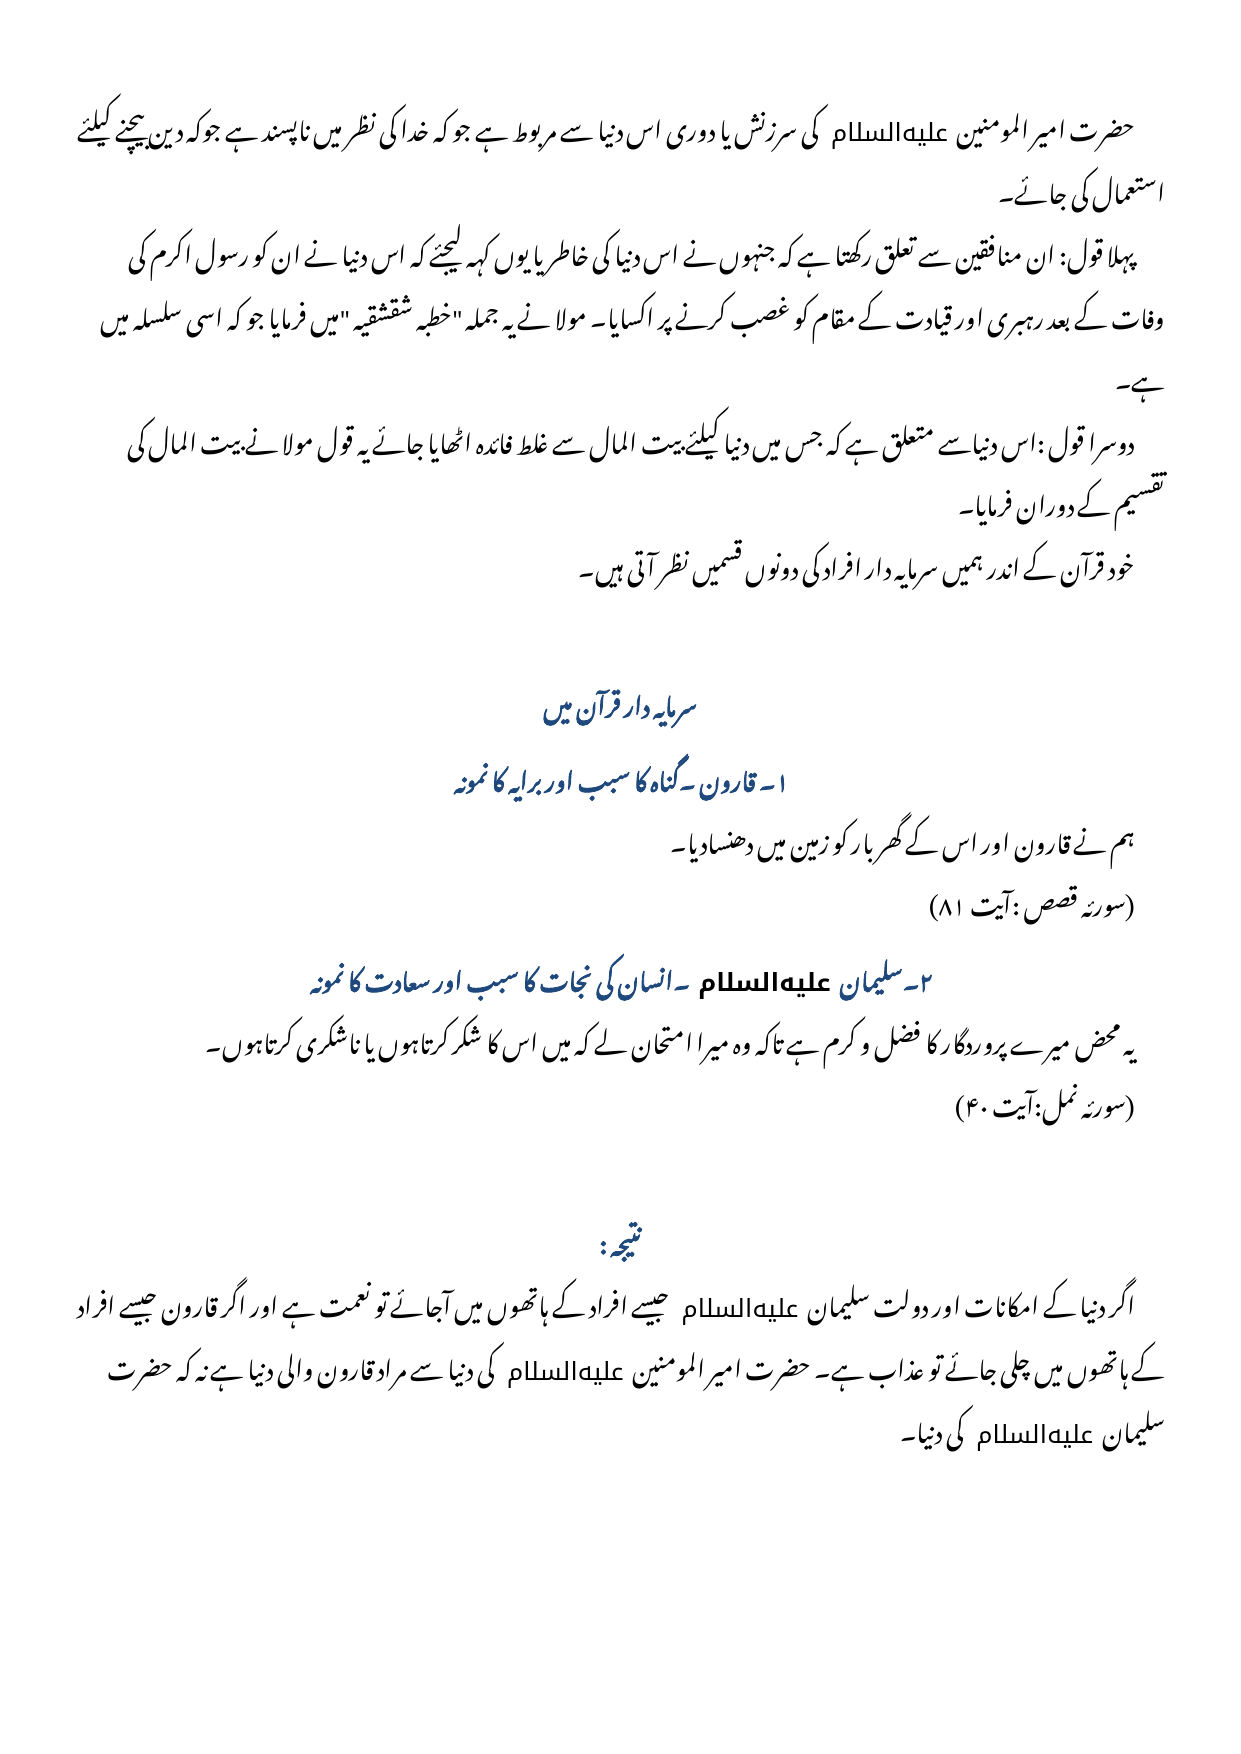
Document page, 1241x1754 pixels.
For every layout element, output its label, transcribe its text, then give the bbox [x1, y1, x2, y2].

text اگر دنیا کے امکانات اور دولت سلیمان عليه‌السلام جیسے افراد کے ہاتھوں میں آجائے تو نعمت ہے اور اگر قارون جیسے افراد کے ہاتھوں میں چلی جائے تو عذاب ہے۔ حضرت امیر المومنین عليه‌السلام کی دنیا سے مراد قارون والی دنیا ہے نہ کہ حضرت سلیمان عليه‌السلام کی دنیا۔ [75, 1269, 1165, 1458]
subtitle ۱۔ قارون ۔گناہ کا سبب اور برایہ کا نمونہ [75, 744, 1165, 807]
text ہم نے قارون اور اس کے گھر بار کو زمین میں دھنسادیا۔ [75, 807, 1165, 869]
text حضرت امیر المومنین عليه‌السلام کی سرزنش یا دوری اس دنیا سے مربوط ہے جو کہ خدا کی نظر میں ناپسند ہے جوکہ دین بیچنے کیلئے استعمال کی جائے۔ [75, 94, 1165, 219]
text خود قرآن کے اندر ہمیں سرمایہ دار افراد کی دونوں قسمیں نظر آتی ہیں۔ [75, 532, 1165, 594]
text یہ محض میرے پروردگار کا فضل و کرم ہے تاکہ وہ میرا امتحان لے کہ میں اس کا شکر کرتاہوں یا ناشکری کرتاہوں۔ [75, 1007, 1165, 1069]
subtitle سرمایہ دار قرآن میں [75, 669, 1165, 732]
subtitle نتیجہ : [75, 1207, 1165, 1269]
text دوسرا قول :اس دنیاسے متعلق ہے کہ جس میں دنیا کیلئے بیت المال سے غلط فائدہ اٹھایا جائے یہ قول مولا نے بیت المال کی تقسیم کے دوران فرمایا۔ [75, 407, 1165, 532]
text (سورئہ نمل:آیت ۴۰) [75, 1069, 1165, 1132]
text پہلا قول: ان منافقین سے تعلق رکھتا ہے کہ جنہوں نے اس دنیا کی خاطر یا یوں کہہ لیجئے کہ اس دنیا نے ان کو رسول اکرم کی وفات کے بعد رہبری اور قیادت کے مقام کو غصب کرنے پر اکسایا۔ مولا نے یہ جملہ "خطبہ شقشقیہ "میں فرمایا جو کہ اسی سلسلہ میں ہے۔ [75, 219, 1165, 407]
text (سورئہ قصص :آیت ۸۱) [75, 869, 1165, 932]
subtitle ۲۔سلیمان عليه‌السلام ۔انسان کی نجات کا سبب اور سعادت کا نمونہ [75, 944, 1165, 1007]
